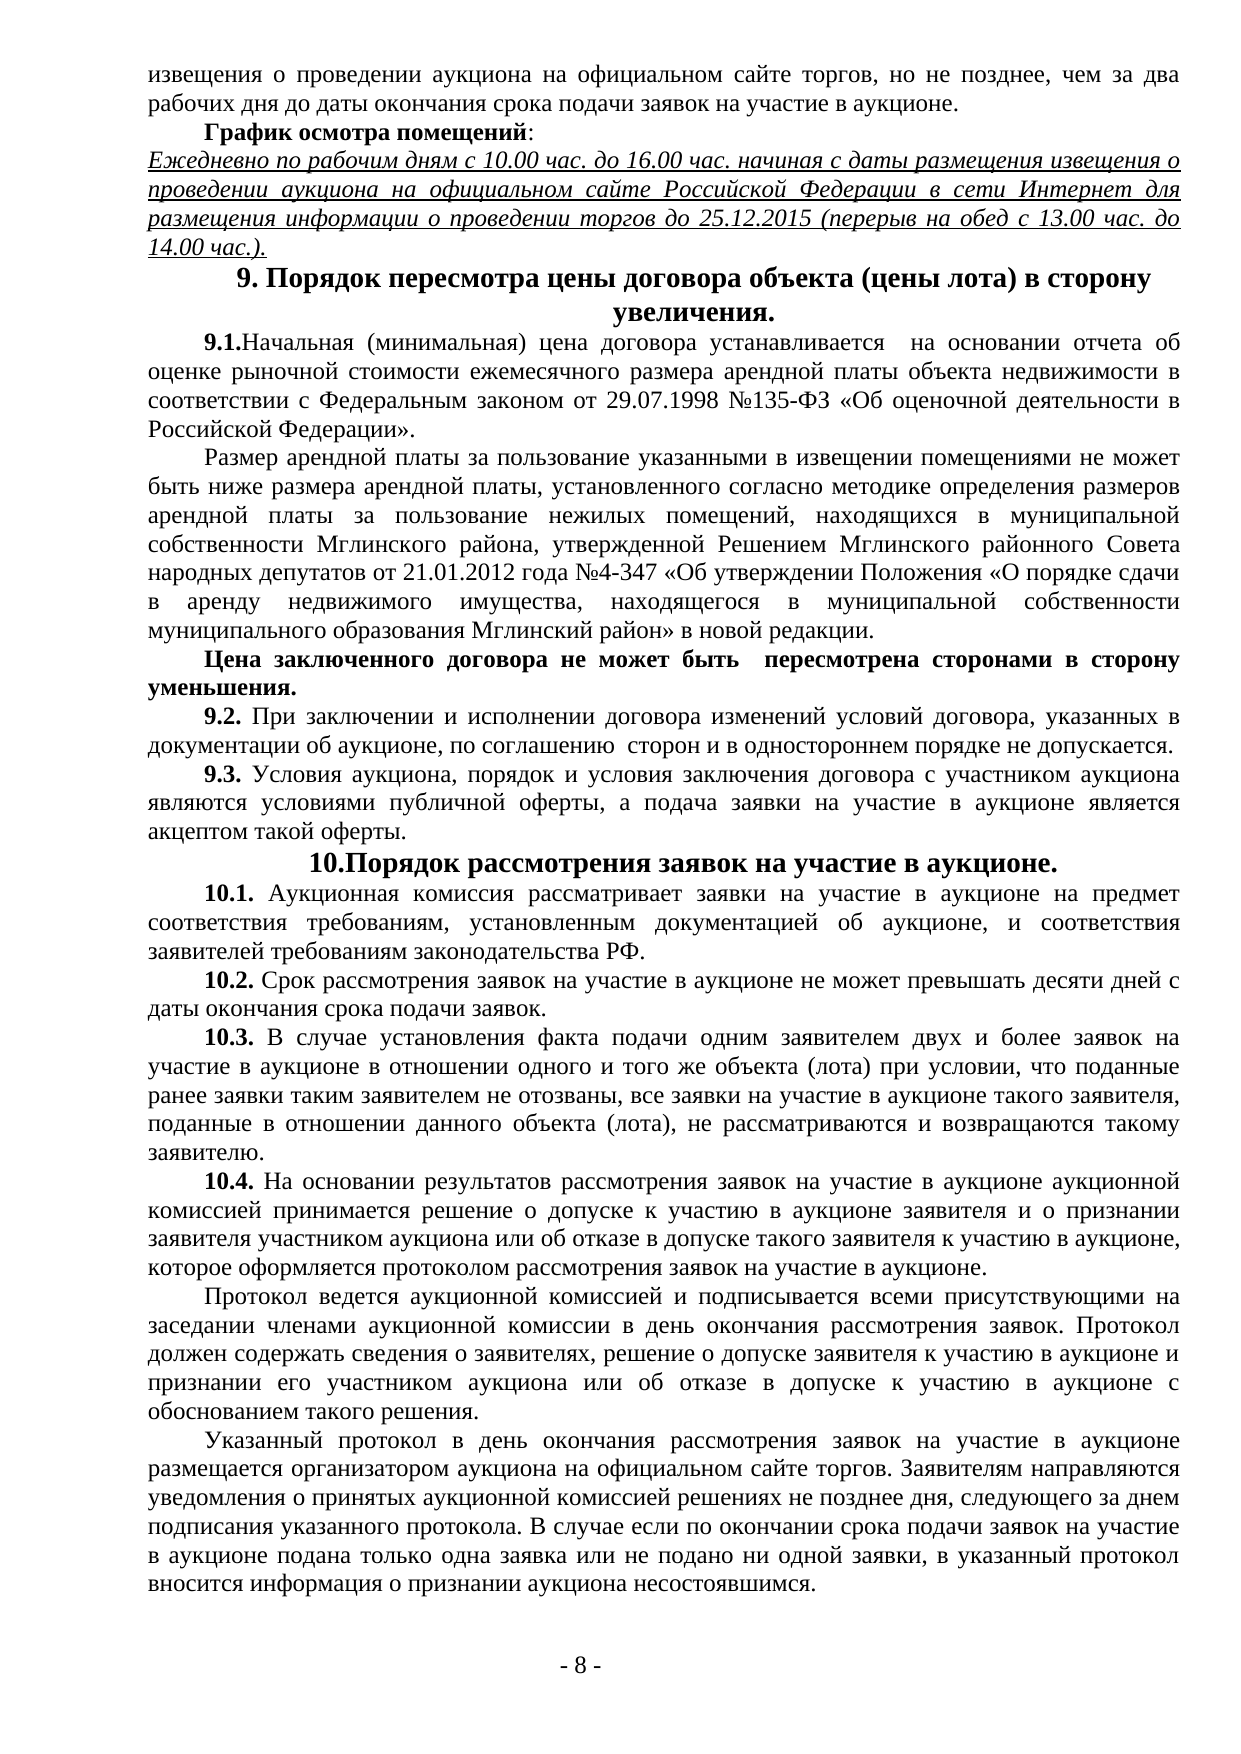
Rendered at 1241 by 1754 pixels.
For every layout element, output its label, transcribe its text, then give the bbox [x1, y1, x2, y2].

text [148, 59, 1181, 117]
text 10.1. Аукционная комиссия рассматривает заявки на участие в аукционе на предмет соответствия требованиям, установленным документацией об аукционе, и соответствия заявителей требованиям законодательства РФ. [148, 878, 1181, 965]
text 9.1.Начальная (минимальная) цена договора устанавливается на основании отчета об оценке рыночной стоимости ежемесячного размера арендной платы объекта недвижимости в соответствии с Федеральным законом от 29.07.1998 №135-ФЗ «Об оценочной деятельности в Российской Федерации». [148, 327, 1181, 442]
text Ежедневно по рабочим дням с 10.00 час. до 16.00 час. начиная с даты размещения извещения о проведении аукциона на официальном сайте Российской Федерации в сети Интернет для размещения информации о проведении торгов до 25.12.2015 (перерыв на обед с 13.00 час. до 14.00 час.). [148, 172, 1181, 199]
text Указанный протокол в день окончания рассмотрения заявок на участие в аукционе размещается организатором аукциона на официальном сайте торгов. Заявителям направляются уведомления о принятых аукционной комиссией решениях не позднее дня, следующего за днем подписания указанного протокола. В случае если по окончании срока подачи заявок на участие в аукционе подана только одна заявка или не подано ни одной заявки, в указанный протокол вносится информация о признании аукциона несостоявшимся. [148, 1425, 1181, 1597]
text 10.4. На основании результатов рассмотрения заявок на участие в аукционе аукционной комиссией принимается решение о допуске к участию в аукционе заявителя и о признании заявителя участником аукциона или об отказе в допуске такого заявителя к участию в аукционе, которое оформляется протоколом рассмотрения заявок на участие в аукционе. [148, 1166, 1181, 1281]
text 10.Порядок рассмотрения заявок на участие в аукционе. [185, 845, 1181, 878]
text 10.3. В случае установления факта подачи одним заявителем двух и более заявок на участие в аукционе в отношении одного и того же объекта (лота) при условии, что поданные ранее заявки таким заявителем не отозваны, все заявки на участие в аукционе такого заявителя, поданные в отношении данного объекта (лота), не рассматриваются и возвращаются такому заявителю. [148, 1022, 1181, 1166]
text 9.2. При заключении и исполнении договора изменений условий договора, указанных в документации об аукционе, по соглашению сторон и в одностороннем порядке не допускается. [148, 701, 1181, 759]
text 10.2. Срок рассмотрения заявок на участие в аукционе не может превышать десяти дней с даты окончания срока подачи заявок. [148, 965, 1181, 1022]
text Ежедневно по рабочим дням с 10.00 час. до 16.00 час. начиная с даты размещения извещения о проведении аукциона на официальном сайте Российской Федерации в сети Интернет для размещения информации о проведении торгов до 25.12.2015 (перерыв на обед с 13.00 час. до 14.00 час.). [148, 201, 1181, 228]
text Цена заключенного договора не может быть пересмотрена сторонами в сторону уменьшения. [148, 644, 1181, 701]
text Размер арендной платы за пользование указанными в извещении помещениями не может быть ниже размера арендной платы, установленного согласно методике определения размеров арендной платы за пользование нежилых помещений, находящихся в муниципальной собственности Мглинского района, утвержденной Решением Мглинского районного Совета народных депутатов от 21.01.2012 года №4-347 «Об утверждении Положения «О порядке сдачи в аренду недвижимого имущества, находящегося в муниципальной собственности муниципального образования Мглинский район» в новой редакции. [148, 442, 1181, 644]
text Ежедневно по рабочим дням с 10.00 час. до 16.00 час. начиная с даты размещения извещения о проведении аукциона на официальном сайте Российской Федерации в сети Интернет для размещения информации о проведении торгов до 25.12.2015 (перерыв на обед с 13.00 час. до 14.00 час.). [148, 145, 1181, 170]
text Ежедневно по рабочим дням с 10.00 час. до 16.00 час. начиная с даты размещения извещения о проведении аукциона на официальном сайте Российской Федерации в сети Интернет для размещения информации о проведении торгов до 25.12.2015 (перерыв на обед с 13.00 час. до 14.00 час.). [148, 229, 1181, 260]
text 9.3. Условия аукциона, порядок и условия заключения договора с участником аукциона являются условиями публичной оферты, а подача заявки на участие в аукционе является акцептом такой оферты. [148, 759, 1181, 845]
text Протокол ведется аукционной комиссией и подписывается всеми присутствующими на заседании членами аукционной комиссии в день окончания рассмотрения заявок. Протокол должен содержать сведения о заявителях, решение о допуске заявителя к участию в аукционе и признании его участником аукциона или об отказе в допуске к участию в аукционе с обоснованием такого решения. [148, 1281, 1181, 1425]
text 9. Порядок пересмотра цены договора объекта (цены лота) в сторону увеличения. [207, 260, 1181, 327]
text График осмотра помещений: [148, 117, 1181, 145]
